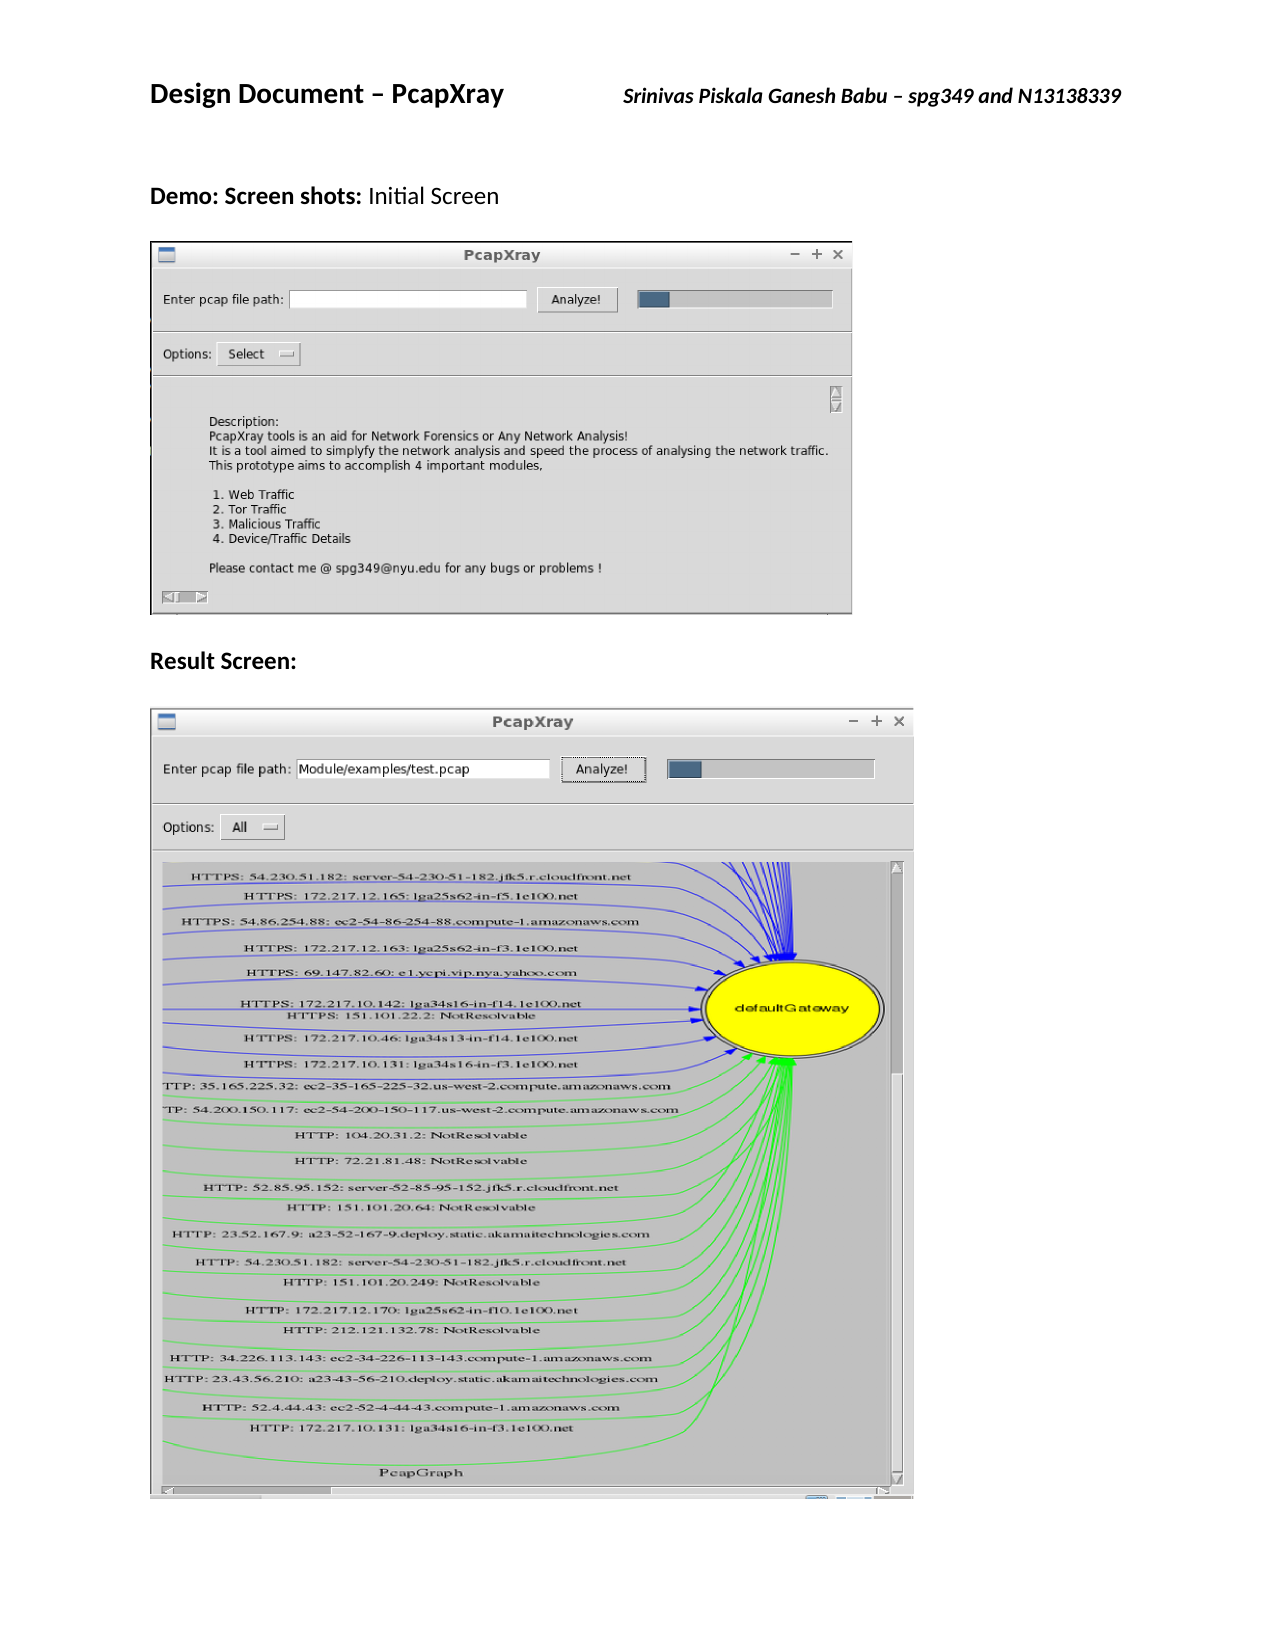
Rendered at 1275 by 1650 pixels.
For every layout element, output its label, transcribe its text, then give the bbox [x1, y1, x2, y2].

picture [150, 241, 853, 615]
text Demo: Screen shots: Initial Screen [150, 181, 1125, 211]
picture [150, 706, 914, 1499]
text Result Screen: [150, 645, 1125, 676]
